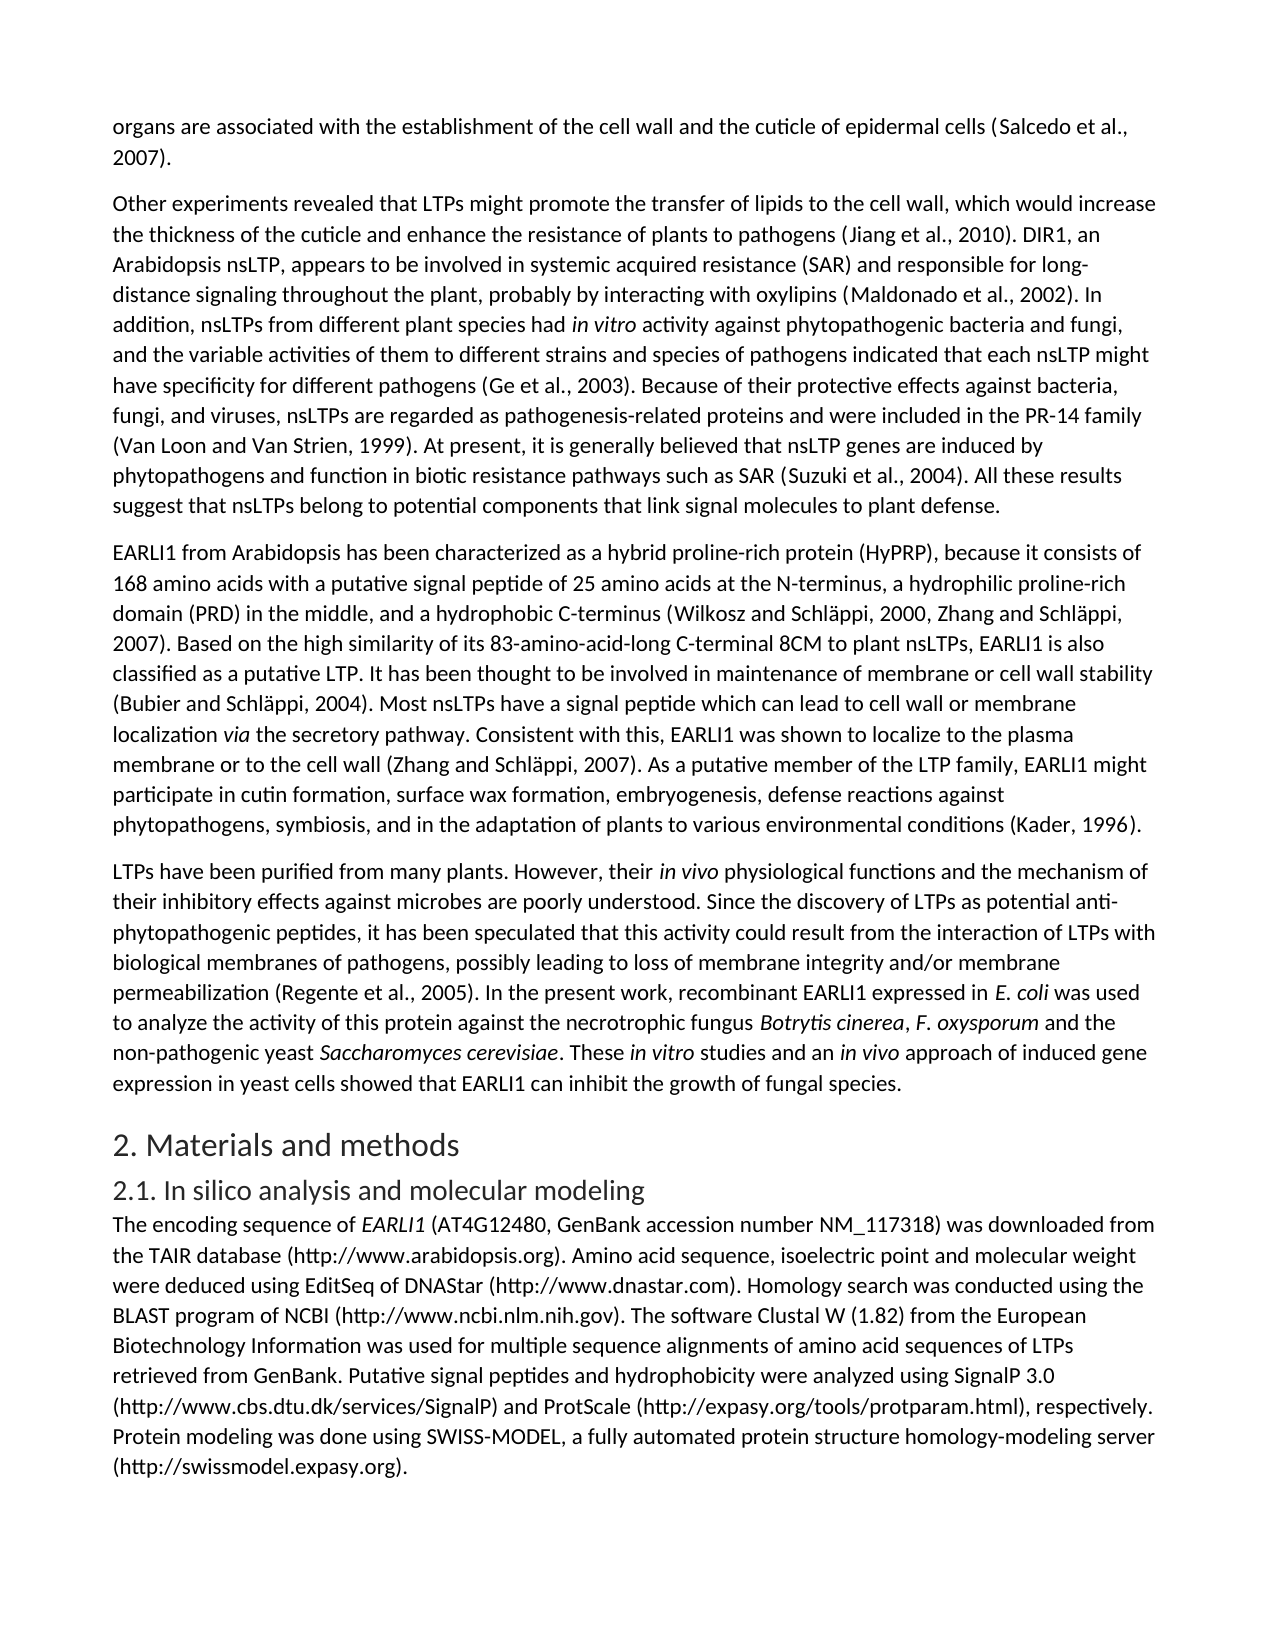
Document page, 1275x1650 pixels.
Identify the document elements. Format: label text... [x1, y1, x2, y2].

subtitle 2.1. In silico analysis and molecular modeling [112, 1172, 1162, 1208]
text Other experiments revealed that LTPs might promote the transfer of lipids to the cell wall, which would increase the thickness of the cuticle and enhance the resistance of plants to pathogens (Jiang et al., 2010). DIR1, an Arabidopsis nsLTP, appears to be involved in systemic acquired resistance (SAR) and responsible for long-distance signaling throughout the plant, probably by interacting with oxylipins (Maldonado et al., 2002). In addition, nsLTPs from different plant species had in vitro activity against phytopathogenic bacteria and fungi, and the variable activities of them to different strains and species of pathogens indicated that each nsLTP might have specificity for different pathogens (Ge et al., 2003). Because of their protective effects against bacteria, fungi, and viruses, nsLTPs are regarded as pathogenesis-related proteins and were included in the PR-14 family (Van Loon and Van Strien, 1999). At present, it is generally believed that nsLTP genes are induced by phytopathogens and function in biotic resistance pathways such as SAR (Suzuki et al., 2004). All these results suggest that nsLTPs belong to potential components that link signal molecules to plant defense. [112, 189, 1162, 520]
text The encoding sequence of EARLI1 (AT4G12480, GenBank accession number NM_117318) was downloaded from the TAIR database (http://www.arabidopsis.org). Amino acid sequence, isoelectric point and molecular weight were deduced using EditSeq of DNAStar (http://www.dnastar.com). Homology search was conducted using the BLAST program of NCBI (http://www.ncbi.nlm.nih.gov). The software Clustal W (1.82) from the European Biotechnology Information was used for multiple sequence alignments of amino acid sequences of LTPs retrieved from GenBank. Putative signal peptides and hydrophobicity were analyzed using SignalP 3.0 (http://www.cbs.dtu.dk/services/SignalP) and ProtScale (http://expasy.org/tools/protparam.html), respectively. Protein modeling was done using SWISS-MODEL, a fully automated protein structure homology-modeling server (http://swissmodel.expasy.org). [112, 1211, 1162, 1480]
text LTPs have been purified from many plants. However, their in vivo physiological functions and the mechanism of their inhibitory effects against microbes are poorly understood. Since the discovery of LTPs as potential anti-phytopathogenic peptides, it has been speculated that this activity could result from the interaction of LTPs with biological membranes of pathogens, possibly leading to loss of membrane integrity and/or membrane permeabilization (Regente et al., 2005). In the present work, recombinant EARLI1 expressed in E. coli was used to analyze the activity of this protein against the necrotrophic fungus Botrytis cinerea, F. oxysporum and the non-pathogenic yeast Saccharomyces cerevisiae. These in vitro studies and an in vivo approach of induced gene expression in yeast cells showed that EARLI1 can inhibit the growth of fungal species. [112, 857, 1162, 1097]
text EARLI1 from Arabidopsis has been characterized as a hybrid proline-rich protein (HyPRP), because it consists of 168 amino acids with a putative signal peptide of 25 amino acids at the N-terminus, a hydrophilic proline-rich domain (PRD) in the middle, and a hydrophobic C-terminus (Wilkosz and Schläppi, 2000, Zhang and Schläppi, 2007). Based on the high similarity of its 83-amino-acid-long C-terminal 8CM to plant nsLTPs, EARLI1 is also classified as a putative LTP. It has been thought to be involved in maintenance of membrane or cell wall stability (Bubier and Schläppi, 2004). Most nsLTPs have a signal peptide which can lead to cell wall or membrane localization via the secretory pathway. Consistent with this, EARLI1 was shown to localize to the plasma membrane or to the cell wall (Zhang and Schläppi, 2007). As a putative member of the LTP family, EARLI1 might participate in cutin formation, surface wax formation, embryogenesis, defense reactions against phytopathogens, symbiosis, and in the adaptation of plants to various environmental conditions (Kader, 1996). [112, 538, 1162, 838]
subtitle 2. Materials and methods [112, 1124, 1162, 1165]
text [112, 112, 1162, 171]
